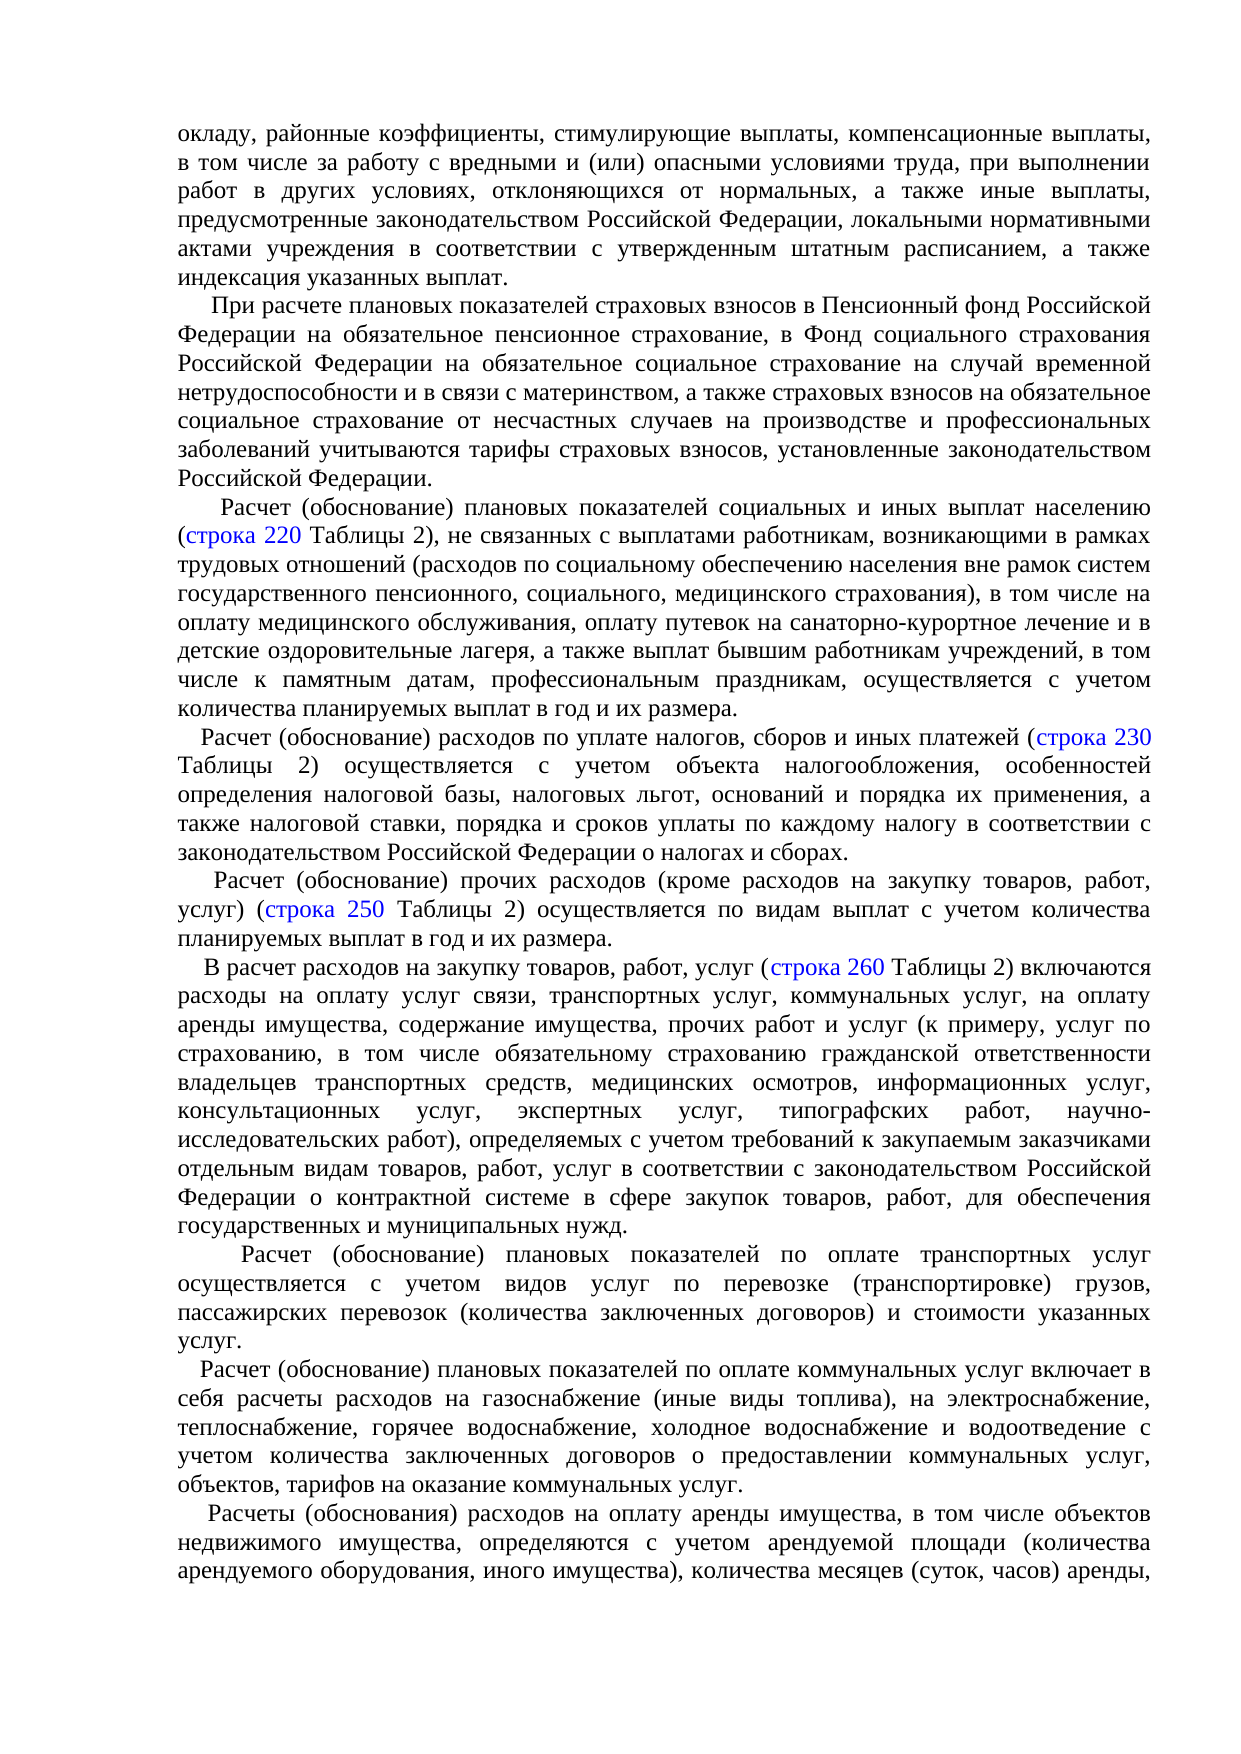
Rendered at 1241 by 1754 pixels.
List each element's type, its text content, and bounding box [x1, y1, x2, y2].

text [177, 118, 1152, 291]
text Расчет (обоснование) прочих расходов (кроме расходов на закупку товаров, работ, услуг) (строка 250 Таблицы 2) осуществляется по видам выплат с учетом количества планируемых выплат в год и их размера. [177, 866, 1152, 952]
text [177, 1498, 1152, 1584]
text В расчет расходов на закупку товаров, работ, услуг (строка 260 Таблицы 2) включаются расходы на оплату услуг связи, транспортных услуг, коммунальных услуг, на оплату аренды имущества, содержание имущества, прочих работ и услуг (к примеру, услуг по страхованию, в том числе обязательному страхованию гражданской ответственности владельцев транспортных средств, медицинских осмотров, информационных услуг, консультационных услуг, экспертных услуг, типографских работ, научно-исследовательских работ), определяемых с учетом требований к закупаемым заказчиками отдельным видам товаров, работ, услуг в соответствии с законодательством Российской Федерации о контрактной системе в сфере закупок товаров, работ, для обеспечения государственных и муниципальных нужд. [177, 952, 1152, 1239]
text Расчет (обоснование) плановых показателей по оплате коммунальных услуг включает в себя расчеты расходов на газоснабжение (иные виды топлива), на электроснабжение, теплоснабжение, горячее водоснабжение, холодное водоснабжение и водоотведение с учетом количества заключенных договоров о предоставлении коммунальных услуг, объектов, тарифов на оказание коммунальных услуг. [177, 1354, 1152, 1498]
text Расчет (обоснование) плановых показателей социальных и иных выплат населению (строка 220 Таблицы 2), не связанных с выплатами работникам, возникающими в рамках трудовых отношений (расходов по социальному обеспечению населения вне рамок систем государственного пенсионного, социального, медицинского страхования), в том числе на оплату медицинского обслуживания, оплату путевок на санаторно-курортное лечение и в детские оздоровительные лагеря, а также выплат бывшим работникам учреждений, в том числе к памятным датам, профессиональным праздникам, осуществляется с учетом количества планируемых выплат в год и их размера. [177, 492, 1152, 722]
text Расчет (обоснование) расходов по уплате налогов, сборов и иных платежей (строка 230 Таблицы 2) осуществляется с учетом объекта налогообложения, особенностей определения налоговой базы, налоговых льгот, оснований и порядка их применения, а также налоговой ставки, порядка и сроков уплаты по каждому налогу в соответствии с законодательством Российской Федерации о налогах и сборах. [177, 722, 1152, 866]
text При расчете плановых показателей страховых взносов в Пенсионный фонд Российской Федерации на обязательное пенсионное страхование, в Фонд социального страхования Российской Федерации на обязательное социальное страхование на случай временной нетрудоспособности и в связи с материнством, а также страховых взносов на обязательное социальное страхование от несчастных случаев на производстве и профессиональных заболеваний учитываются тарифы страховых взносов, установленные законодательством Российской Федерации. [177, 291, 1152, 492]
text Расчет (обоснование) плановых показателей по оплате транспортных услуг осуществляется с учетом видов услуг по перевозке (транспортировке) грузов, пассажирских перевозок (количества заключенных договоров) и стоимости указанных услуг. [177, 1239, 1152, 1354]
